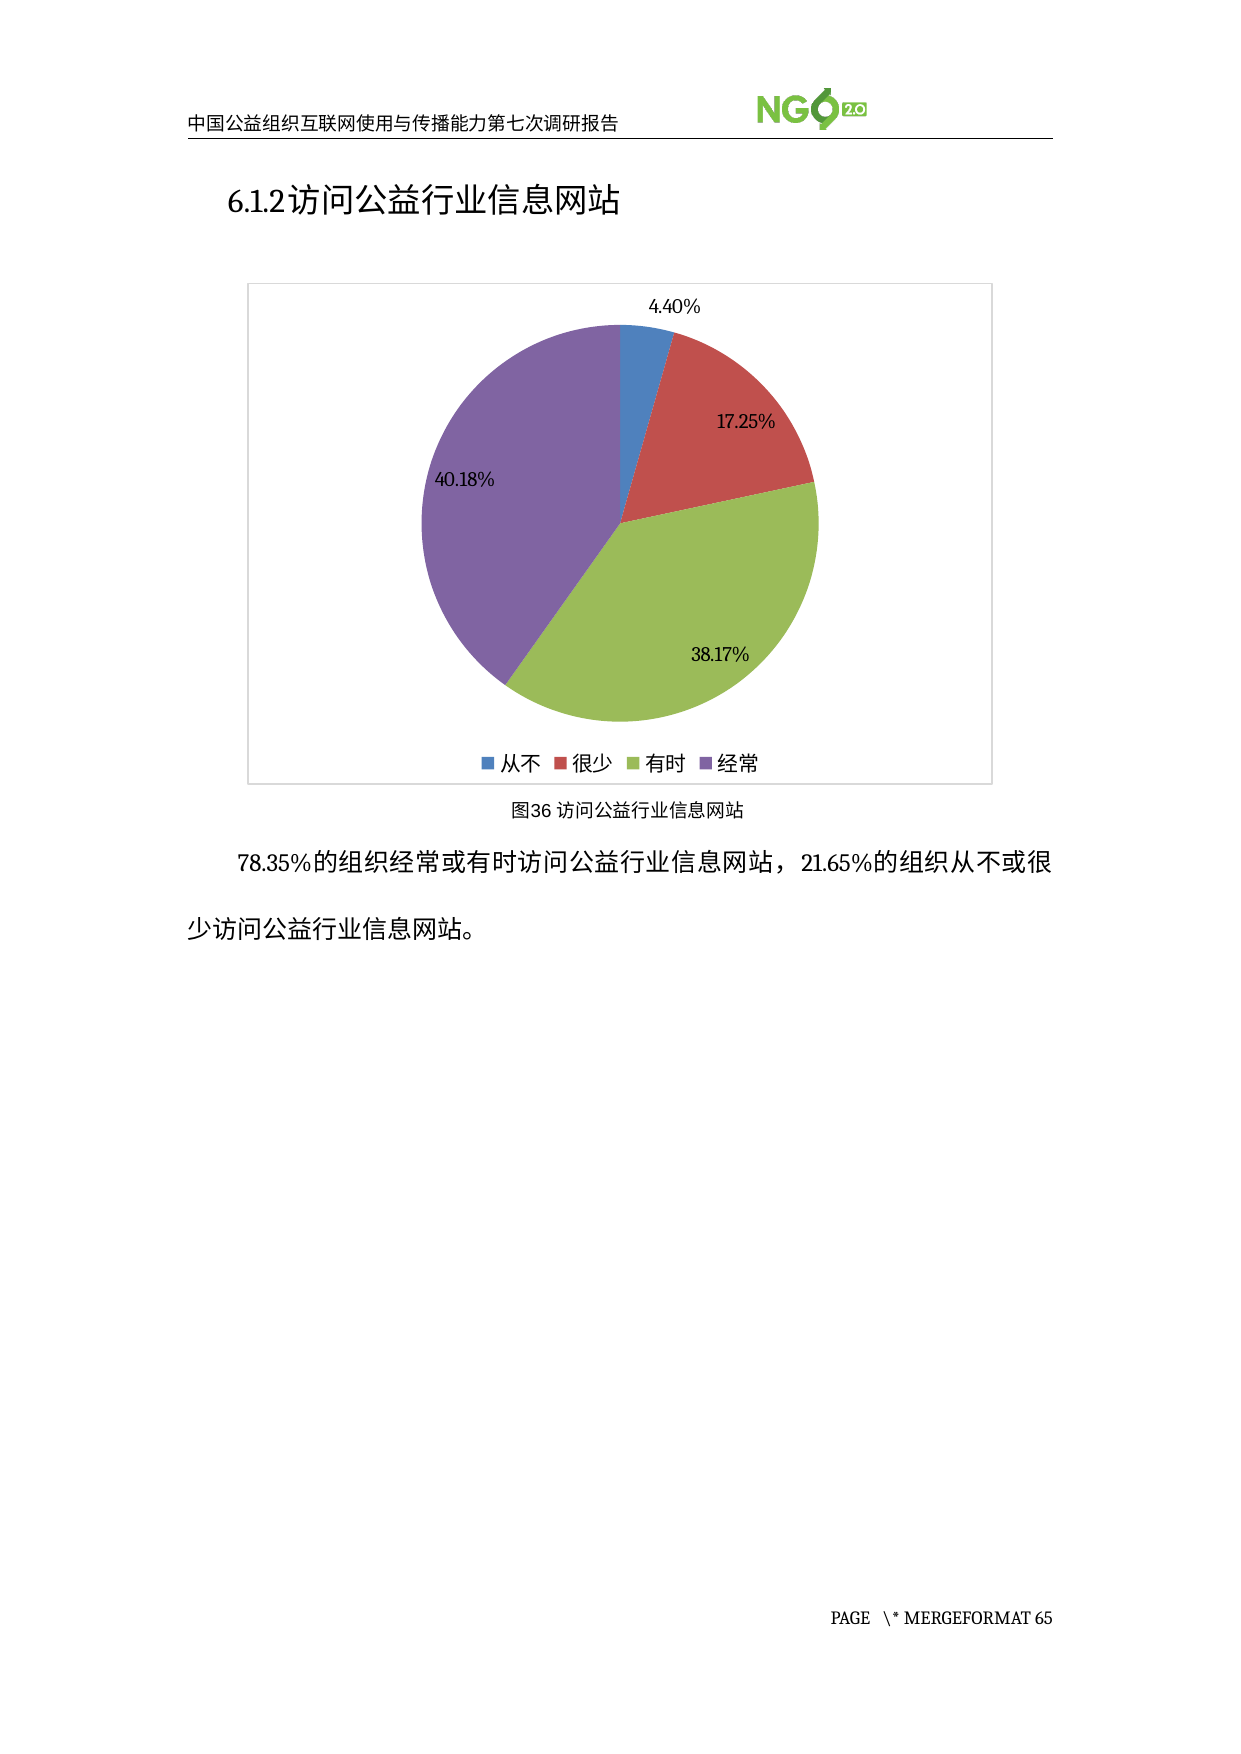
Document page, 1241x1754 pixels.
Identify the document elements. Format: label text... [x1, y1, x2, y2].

subtitle 访问公益行业信息网站 [188, 164, 1053, 232]
text 访问公益行业信息网站 [187, 792, 1053, 826]
text 78.35%的组织经常或有时访问公益行业信息网站，21.65%的组织从不或很少访问公益行业信息网站。 [187, 826, 1053, 962]
picture [757, 88, 867, 130]
